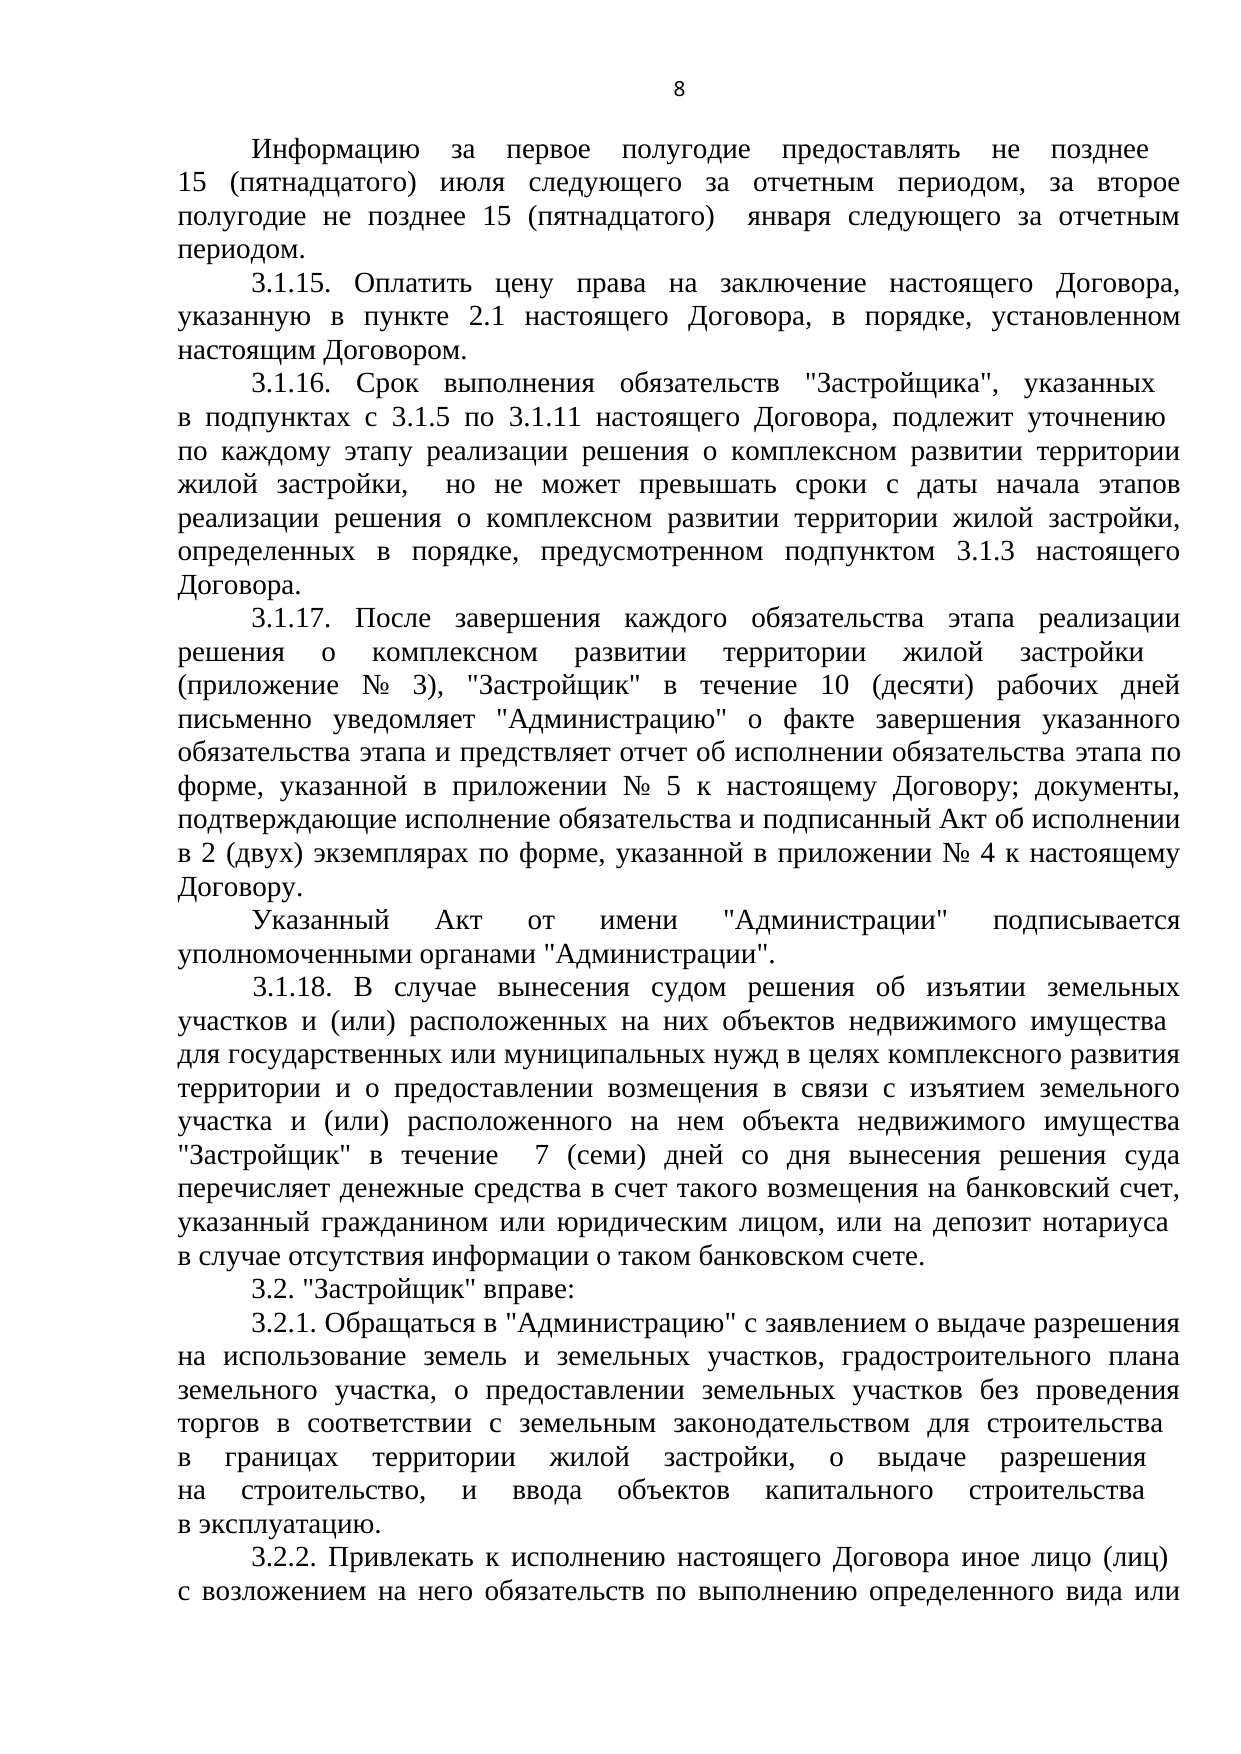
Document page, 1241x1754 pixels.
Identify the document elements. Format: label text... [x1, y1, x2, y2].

text 3.1.15. Оплатить цену права на заключение настоящего Договора, указанную в пункте 2.1 настоящего Договора, в порядке, установленном настоящим Договором. [177, 265, 1181, 366]
text Информацию за первое полугодие предоставлять не позднее 15 (пятнадцатого) июля следующего за отчетным периодом, за второе полугодие не позднее 15 (пятнадцатого) января следующего за отчетным периодом. [177, 131, 1181, 265]
text 3.1.18. В случае вынесения судом решения об изъятии земельных участков и (или) расположенных на них объектов недвижимого имущества для государственных или муниципальных нужд в целях комплексного развития территории и о предоставлении возмещения в связи с изъятием земельного участка и (или) расположенного на нем объекта недвижимого имущества "Застройщик" в течение 7 (семи) дней со дня вынесения решения суда перечисляет денежные средства в счет такого возмещения на банковский счет, указанный гражданином или юридическим лицом, или на депозит нотариуса в случае отсутствия информации о таком банковском счете. [177, 969, 1181, 1271]
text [177, 1539, 1181, 1607]
text 3.2.1. Обращаться в "Администрацию" с заявлением о выдаче разрешения на использование земель и земельных участков, градостроительного плана земельного участка, о предоставлении земельных участков без проведения торгов в соответствии с земельным законодательством для строительства в границах территории жилой застройки, о выдаче разрешения на строительство, и ввода объектов капитального строительства в эксплуатацию. [177, 1305, 1181, 1539]
text 3.2. "Застройщик" вправе: [177, 1271, 1181, 1305]
text Указанный Акт от имени "Администрации" подписывается уполномоченными органами "Администрации". [177, 902, 1181, 969]
text 3.1.17. После завершения каждого обязательства этапа реализации решения о комплексном развитии территории жилой застройки (приложение № 3), "Застройщик" в течение 10 (десяти) рабочих дней письменно уведомляет "Администрацию" о факте завершения указанного обязательства этапа и предствляет отчет об исполнении обязательства этапа по форме, указанной в приложении № 5 к настоящему Договору; документы, подтверждающие исполнение обязательства и подписанный Акт об исполнении в 2 (двух) экземплярах по форме, указанной в приложении № 4 к настоящему Договору. [177, 600, 1181, 902]
text 3.1.16. Срок выполнения обязательств "Застройщика", указанных в подпунктах с 3.1.5 по 3.1.11 настоящего Договора, подлежит уточнению по каждому этапу реализации решения о комплексном развитии территории жилой застройки, но не может превышать сроки с даты начала этапов реализации решения о комплексном развитии территории жилой застройки, определенных в порядке, предусмотренном подпунктом 3.1.3 настоящего Договора. [177, 366, 1181, 600]
